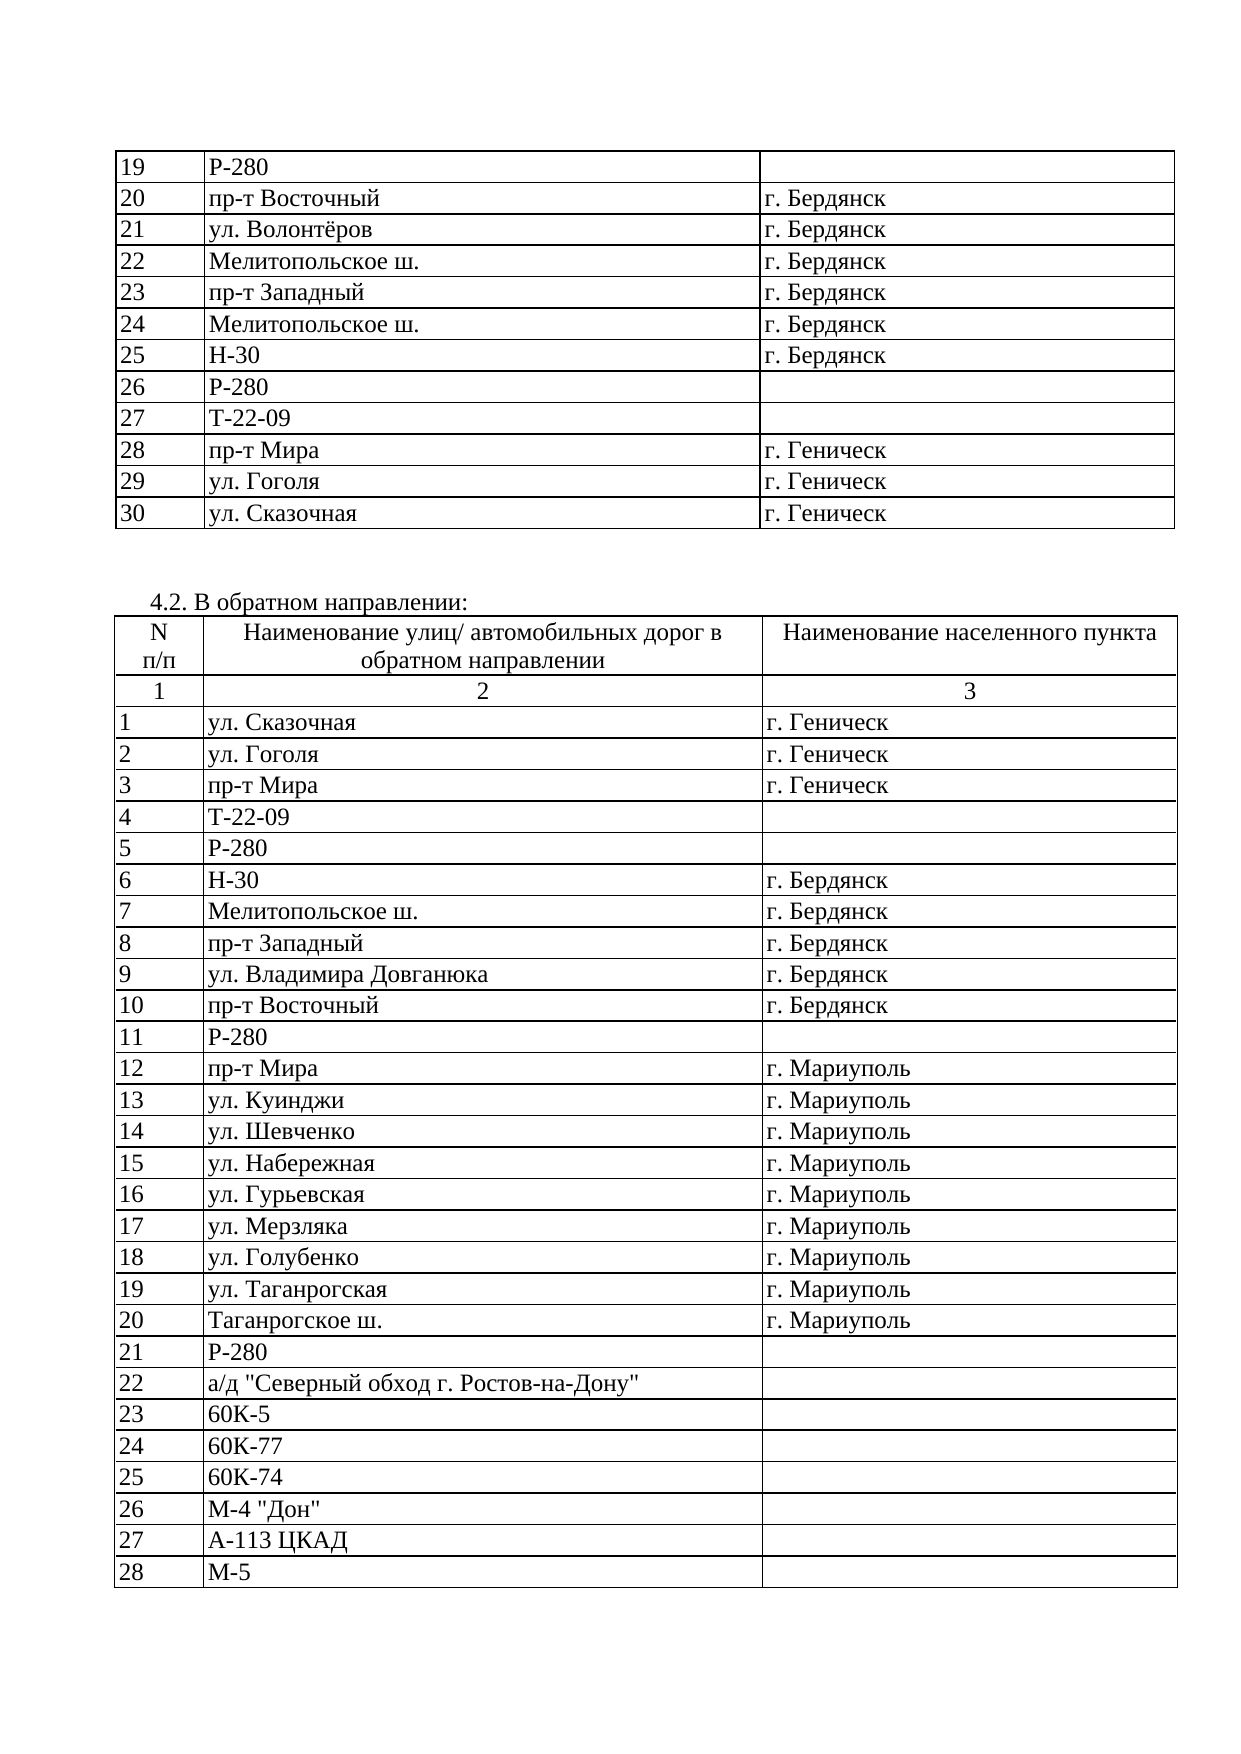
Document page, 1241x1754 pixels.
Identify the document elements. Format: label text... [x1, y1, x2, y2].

table_cell 17 [115, 1210, 203, 1241]
table_cell 10 [115, 990, 203, 1020]
table_cell г. Бердянск [761, 277, 1174, 307]
table_cell 20 [115, 1305, 203, 1335]
table_cell 25 [117, 340, 204, 370]
table_cell ул. Владимира Довганюка [204, 959, 762, 989]
table_cell 26 [117, 372, 204, 402]
table_cell Мелитопольское ш. [204, 896, 762, 926]
table_cell г. Мариуполь [763, 1272, 1177, 1303]
table_cell г. Геническ [763, 706, 1177, 737]
table_cell 24 [115, 1430, 203, 1461]
table_cell 3 [763, 674, 1177, 706]
table_cell пр-т Западный [205, 277, 759, 307]
table_cell 27 [117, 403, 204, 433]
table_cell [763, 1020, 1177, 1052]
table_cell 18 [115, 1242, 203, 1272]
table_cell г. Геническ [761, 466, 1174, 496]
table_cell [763, 1366, 1177, 1398]
table_cell 16 [115, 1179, 203, 1209]
table_cell ул. Набережная [204, 1148, 762, 1178]
table_cell г. Мариуполь [763, 1146, 1177, 1178]
table_cell г. Бердянск [763, 895, 1177, 926]
table_cell Мелитопольское ш. [205, 309, 759, 339]
table_cell пр-т Мира [204, 1053, 762, 1083]
table_cell Таганрогское ш. [204, 1305, 762, 1335]
table_cell г. Бердянск [763, 926, 1177, 957]
table_cell пр-т Мира [205, 435, 759, 464]
table_cell 60К-77 [204, 1431, 762, 1461]
table_cell 13 [115, 1084, 203, 1115]
table_cell [763, 1398, 1177, 1429]
table_cell [763, 1335, 1177, 1366]
table_cell г. Бердянск [761, 215, 1174, 244]
table_cell 15 [115, 1147, 203, 1178]
table_cell Р-280 [204, 833, 762, 863]
table_cell [763, 800, 1177, 832]
table_cell г. Мариуполь [763, 1083, 1177, 1115]
table_cell г. Геническ [763, 769, 1177, 800]
table_cell 1 [115, 675, 203, 706]
table_cell г. Мариуполь [763, 1178, 1177, 1209]
table_cell ул. Шевченко [204, 1116, 762, 1146]
table_cell г. Мариуполь [763, 1052, 1177, 1083]
table_cell 23 [115, 1399, 203, 1429]
text 4.2. В обратном направлении: [150, 587, 1090, 615]
table_cell Р-280 [204, 1337, 762, 1366]
table_cell 27 [115, 1525, 203, 1555]
table_cell Р-280 [205, 372, 759, 402]
table_cell ул. Таганрогская [204, 1274, 762, 1303]
table_cell г. Геническ [761, 498, 1174, 527]
table_cell г. Мариуполь [763, 1241, 1177, 1272]
table_cell ул. Сказочная [204, 707, 762, 737]
table_cell 8 [115, 927, 203, 957]
table_cell ул. Гоголя [205, 466, 759, 496]
table_cell 12 [115, 1053, 203, 1083]
table_cell 26 [115, 1493, 203, 1524]
table_cell [763, 1524, 1177, 1555]
table_cell пр-т Восточный [205, 183, 759, 213]
table_cell [761, 152, 1174, 181]
table_cell 6 [115, 864, 203, 894]
table_cell 60К-5 [204, 1400, 762, 1429]
table_cell 19 [117, 152, 204, 181]
table_cell Мелитопольское ш. [205, 246, 759, 276]
table_cell Т-22-09 [204, 802, 762, 832]
table_cell г. Бердянск [761, 340, 1174, 370]
table_cell 30 [117, 498, 204, 527]
table_cell [763, 1429, 1177, 1461]
table_cell ул. Мерзляка [204, 1211, 762, 1241]
table_header Наименование улиц/ автомобильных дорог в обратном направлении [204, 617, 762, 674]
table_cell 21 [117, 215, 204, 244]
table_cell 9 [115, 959, 203, 989]
table_cell [763, 832, 1177, 863]
table_cell 11 [115, 1021, 203, 1052]
table_cell 22 [117, 246, 204, 276]
table_cell Р-280 [205, 152, 759, 181]
table_cell 19 [115, 1273, 203, 1303]
table_cell Н-30 [205, 340, 759, 370]
table_cell пр-т Мира [204, 770, 762, 800]
table_cell ул. Гурьевская [204, 1179, 762, 1209]
table_cell [763, 1555, 1177, 1587]
table_cell Т-22-09 [205, 403, 759, 433]
table_cell 28 [115, 1556, 203, 1587]
table_cell 1 [115, 707, 203, 737]
table_cell 14 [115, 1116, 203, 1146]
table_cell г. Бердянск [761, 183, 1174, 213]
table_header Наименование населенного пункта [763, 617, 1177, 674]
table_cell пр-т Западный [204, 928, 762, 957]
table_cell а/д "Северный обход г. Ростов-на-Дону" [204, 1368, 762, 1398]
table_cell г. Бердянск [763, 958, 1177, 989]
table_cell пр-т Восточный [204, 991, 762, 1020]
table_cell ул. Голубенко [204, 1242, 762, 1272]
table_cell 60К-74 [204, 1462, 762, 1492]
table_cell 24 [117, 309, 204, 339]
table_cell 23 [117, 277, 204, 307]
table_cell 28 [117, 435, 204, 464]
table_cell 21 [115, 1336, 203, 1366]
table_cell М-4 "Дон" [204, 1494, 762, 1524]
table_cell г. Бердянск [763, 989, 1177, 1020]
table_cell г. Мариуполь [763, 1209, 1177, 1241]
table_cell 3 [115, 770, 203, 800]
table_cell г. Мариуполь [763, 1304, 1177, 1335]
table_cell 25 [115, 1462, 203, 1492]
table_cell г. Геническ [763, 737, 1177, 769]
table_cell г. Бердянск [763, 863, 1177, 894]
table_cell г. Мариуполь [763, 1115, 1177, 1146]
table_cell г. Бердянск [761, 246, 1174, 276]
table_cell 5 [115, 833, 203, 863]
table_cell А-113 ЦКАД [204, 1525, 762, 1555]
table_cell 2 [115, 738, 203, 769]
table_header N п/п [115, 617, 203, 674]
table_cell ул. Куинджи [204, 1085, 762, 1115]
table_cell ул. Сказочная [205, 498, 759, 527]
table_cell г. Бердянск [761, 309, 1174, 339]
table_cell 20 [117, 183, 204, 213]
table_cell 29 [117, 466, 204, 496]
table_cell М-5 [204, 1557, 762, 1587]
table_cell Н-30 [204, 865, 762, 894]
table_cell 22 [115, 1368, 203, 1398]
table_cell г. Геническ [761, 435, 1174, 464]
table_cell 4 [115, 801, 203, 832]
table_cell Р-280 [204, 1022, 762, 1052]
table_cell [763, 1461, 1177, 1492]
table_cell ул. Гоголя [204, 739, 762, 769]
table_cell [761, 403, 1174, 433]
table_cell [761, 372, 1174, 402]
table_cell 2 [204, 676, 762, 706]
table_cell 7 [115, 896, 203, 926]
table_cell [763, 1492, 1177, 1524]
table_cell ул. Волонтёров [205, 215, 759, 244]
